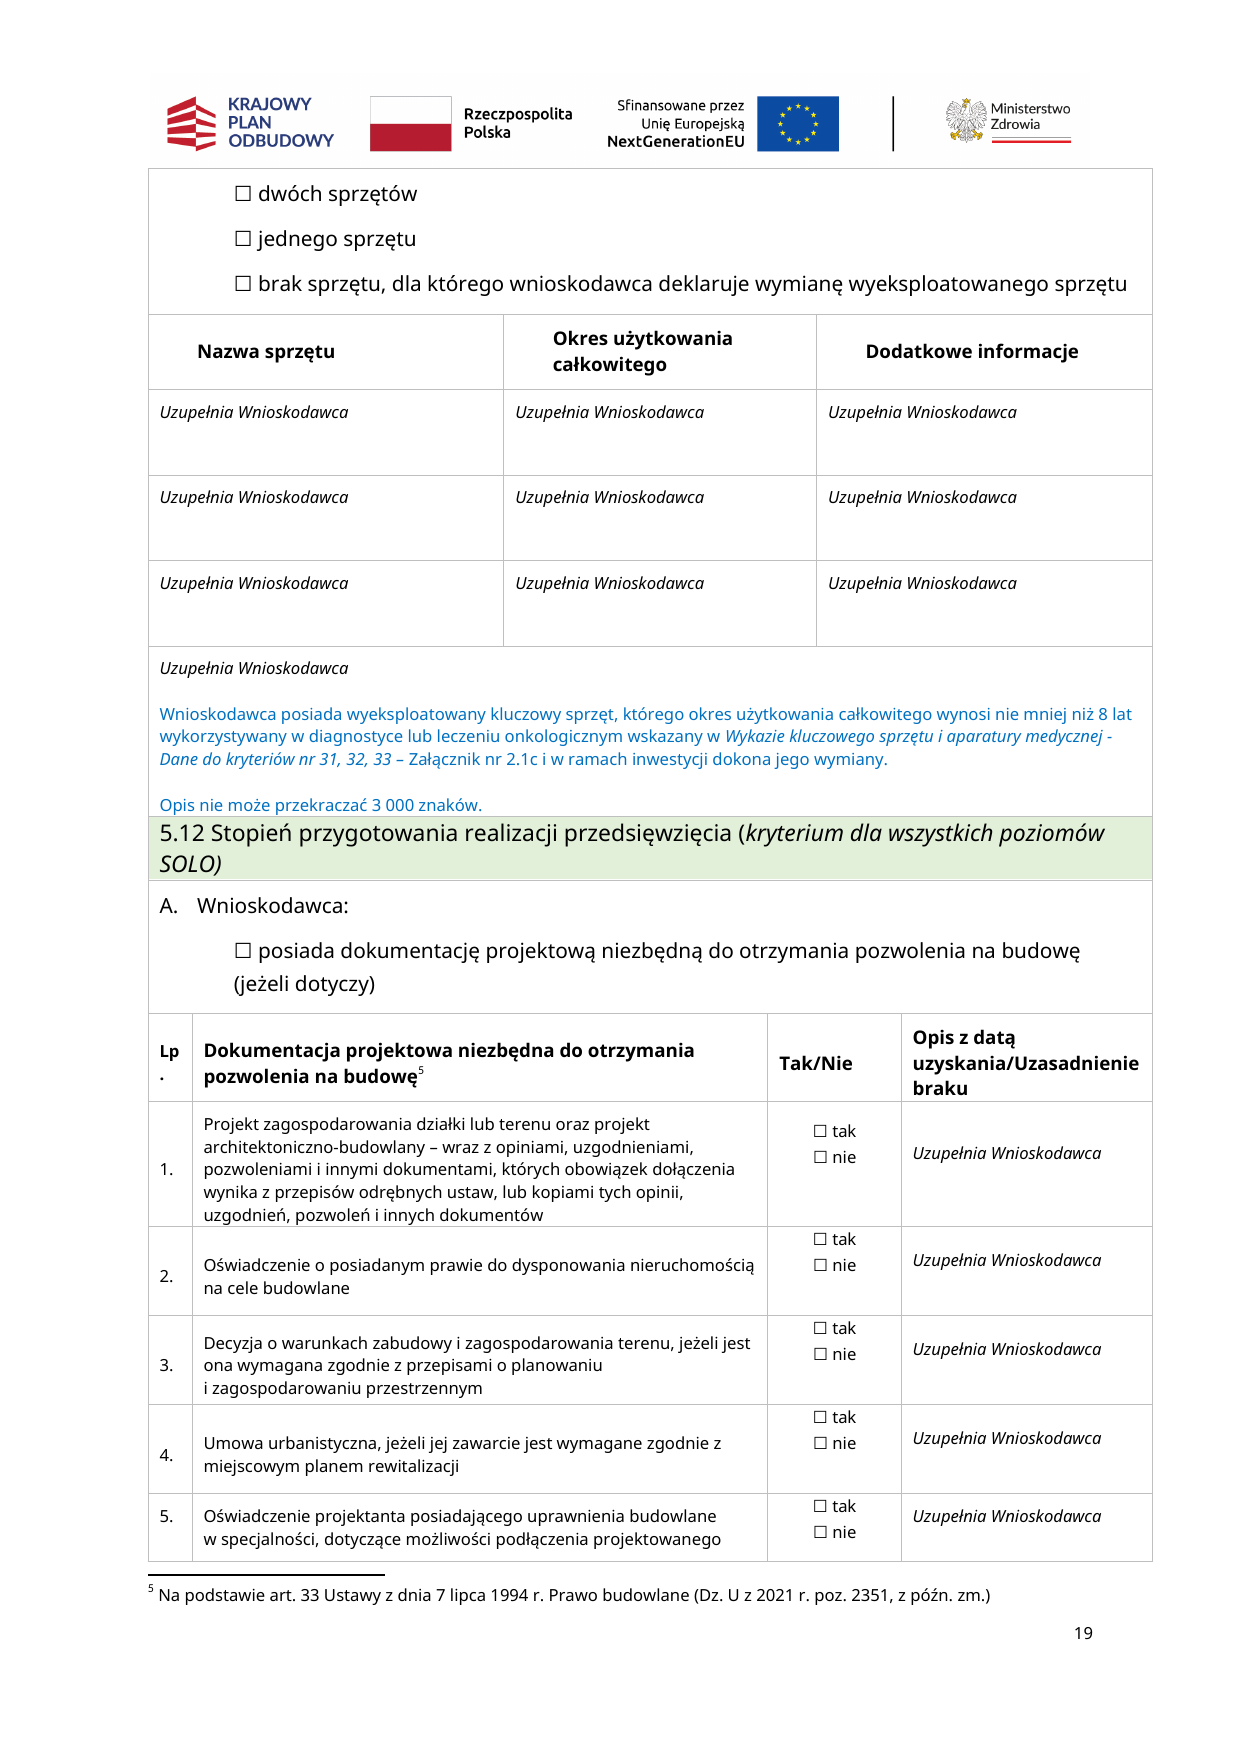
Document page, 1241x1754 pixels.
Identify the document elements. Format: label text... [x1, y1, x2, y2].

table_cell Uzupełnia Wnioskodawca [504, 476, 816, 560]
table_cell Uzupełnia Wnioskodawca [149, 561, 503, 646]
table_cell Umowa urbanistyczna, jeżeli jej zawarcie jest wymagane zgodnie z miejscowym planem rewitalizacji [193, 1405, 767, 1493]
table_cell Opis z datą uzyskania/Uzasadnienie braku [902, 1014, 1152, 1101]
table_cell 2. [149, 1227, 192, 1315]
table_cell Uzupełnia Wnioskodawca [902, 1227, 1152, 1315]
table_cell 5.12 Stopień przygotowania realizacji przedsięwzięcia (kryterium dla wszystkich poziomów SOLO) [149, 817, 1152, 879]
table_cell Okres użytkowania całkowitego [504, 315, 816, 389]
picture [150, 73, 1090, 168]
table_cell tak nie [768, 1227, 901, 1315]
table_cell tak nie [768, 1405, 901, 1493]
table_cell Uzupełnia Wnioskodawca [149, 476, 503, 560]
table_cell tak nie [768, 1102, 901, 1226]
table_cell Dokumentacja projektowa niezbędna do otrzymania pozwolenia na budowę [193, 1014, 767, 1101]
table_cell Uzupełnia Wnioskodawca [902, 1316, 1152, 1404]
table_cell Decyzja o warunkach zabudowy i zagospodarowania terenu, jeżeli jest ona wymagana zgodnie z przepisami o planowaniu i zagospodarowaniu przestrzennym [193, 1316, 767, 1404]
table_cell 1. [149, 1102, 192, 1226]
table_cell Projekt zagospodarowania działki lub terenu oraz projekt architektoniczno-budowlany – wraz z opiniami, uzgodnieniami, pozwoleniami i innymi dokumentami, których obowiązek dołączenia wynika z przepisów odrębnych ustaw, lub kopiami tych opinii, uzgodnień, pozwoleń i innych dokumentów [193, 1102, 767, 1226]
table_cell tak nie [768, 1316, 901, 1404]
table_cell Uzupełnia Wnioskodawca Wnioskodawca posiada wyeksploatowany kluczowy sprzęt, którego okres użytkowania całkowitego wynosi nie mniej niż 8 lat wykorzystywany w diagnostyce lub leczeniu onkologicznym wskazany w Wykazie kluczowego sprzętu i aparatury medycznej - Dane do kryteriów nr 31, 32, 33 – Załącznik nr 2.1c i w ramach inwestycji dokona jego wymiany. Opis nie może przekraczać 3 000 znaków. [149, 647, 1152, 816]
table_cell tak nie [768, 1494, 901, 1561]
table_cell Uzupełnia Wnioskodawca [902, 1405, 1152, 1493]
table_cell Tak/Nie [768, 1014, 901, 1101]
table_cell Dodatkowe informacje [817, 315, 1152, 389]
table_cell 5. [149, 1494, 192, 1561]
table_cell Uzupełnia Wnioskodawca [149, 390, 503, 474]
table_cell Uzupełnia Wnioskodawca [902, 1494, 1152, 1561]
table_cell Uzupełnia Wnioskodawca [817, 390, 1152, 474]
table_cell 4. [149, 1405, 192, 1493]
table_cell Uzupełnia Wnioskodawca [504, 390, 816, 474]
table_cell Lp. [149, 1014, 192, 1101]
table_cell 3. [149, 1316, 192, 1404]
table_cell Wnioskodawca: posiada dokumentację projektową niezbędną do otrzymania pozwolenia na budowę (jeżeli dotyczy) [149, 881, 1152, 1013]
table_cell Uzupełnia Wnioskodawca [902, 1102, 1152, 1226]
table_cell Nazwa sprzętu [149, 315, 503, 389]
table_cell Uzupełnia Wnioskodawca [817, 561, 1152, 646]
table_cell Oświadczenie o posiadanym prawie do dysponowania nieruchomością na cele budowlane [193, 1227, 767, 1315]
table_cell Uzupełnia Wnioskodawca [817, 476, 1152, 560]
table_cell Uzupełnia Wnioskodawca [504, 561, 816, 646]
